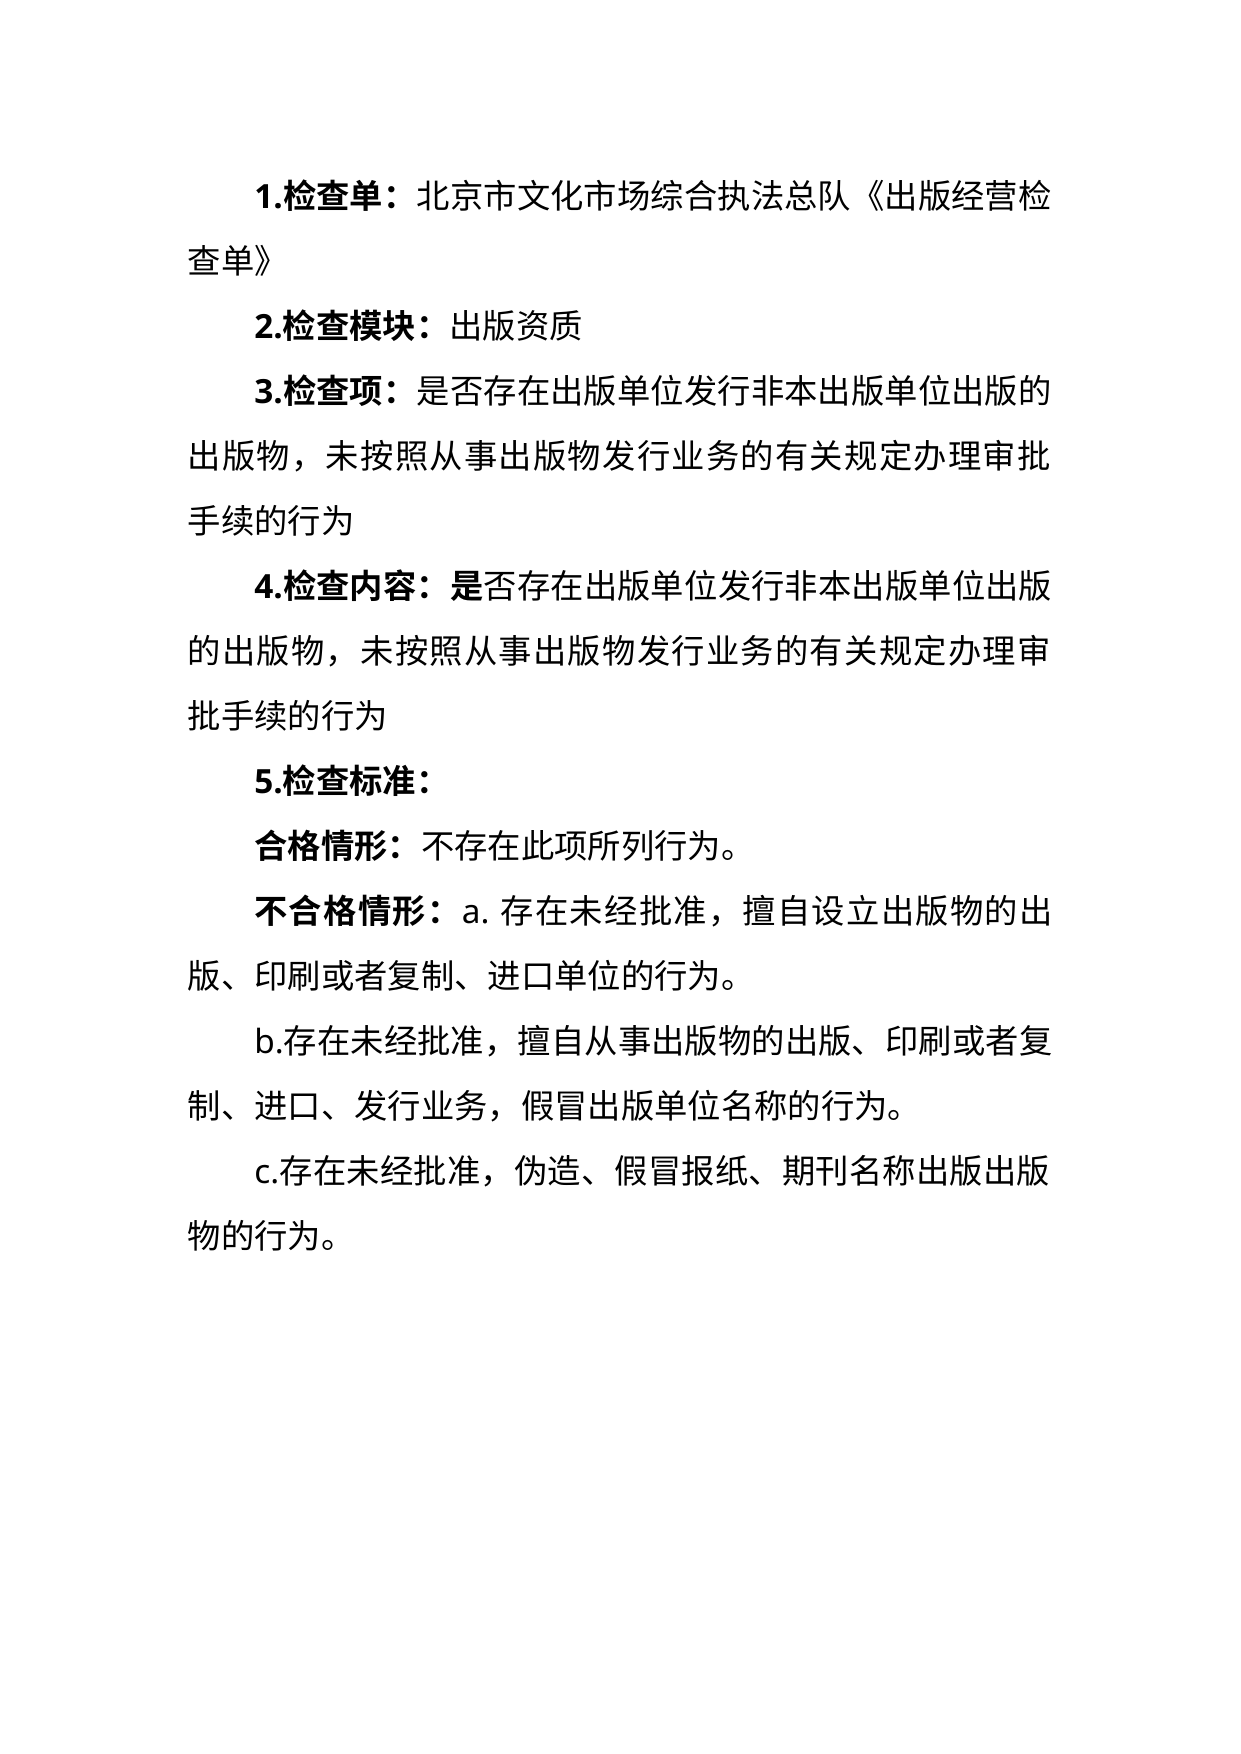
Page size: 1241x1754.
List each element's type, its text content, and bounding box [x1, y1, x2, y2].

text b.存在未经批准，擅自从事出版物的出版、印刷或者复制、进口、发行业务，假冒出版单位名称的行为。 [187, 1007, 1053, 1137]
text 2.检查模块：出版资质 [187, 292, 1053, 357]
text 3.检查项：是否存在出版单位发行非本出版单位出版的出版物，未按照从事出版物发行业务的有关规定办理审批手续的行为 [187, 357, 1053, 552]
text 不合格情形：a. 存在未经批准，擅自设立出版物的出版、印刷或者复制、进口单位的行为。 [187, 877, 1053, 1007]
text c.存在未经批准，伪造、假冒报纸、期刊名称出版出版物的行为。 [187, 1137, 1053, 1267]
text 1.检查单：北京市文化市场综合执法总队《出版经营检查单》 [187, 162, 1053, 292]
text 合格情形：不存在此项所列行为。 [187, 812, 1053, 877]
text 4.检查内容：是否存在出版单位发行非本出版单位出版的出版物，未按照从事出版物发行业务的有关规定办理审批手续的行为 [187, 552, 1053, 747]
text 5.检查标准： [187, 747, 1053, 812]
